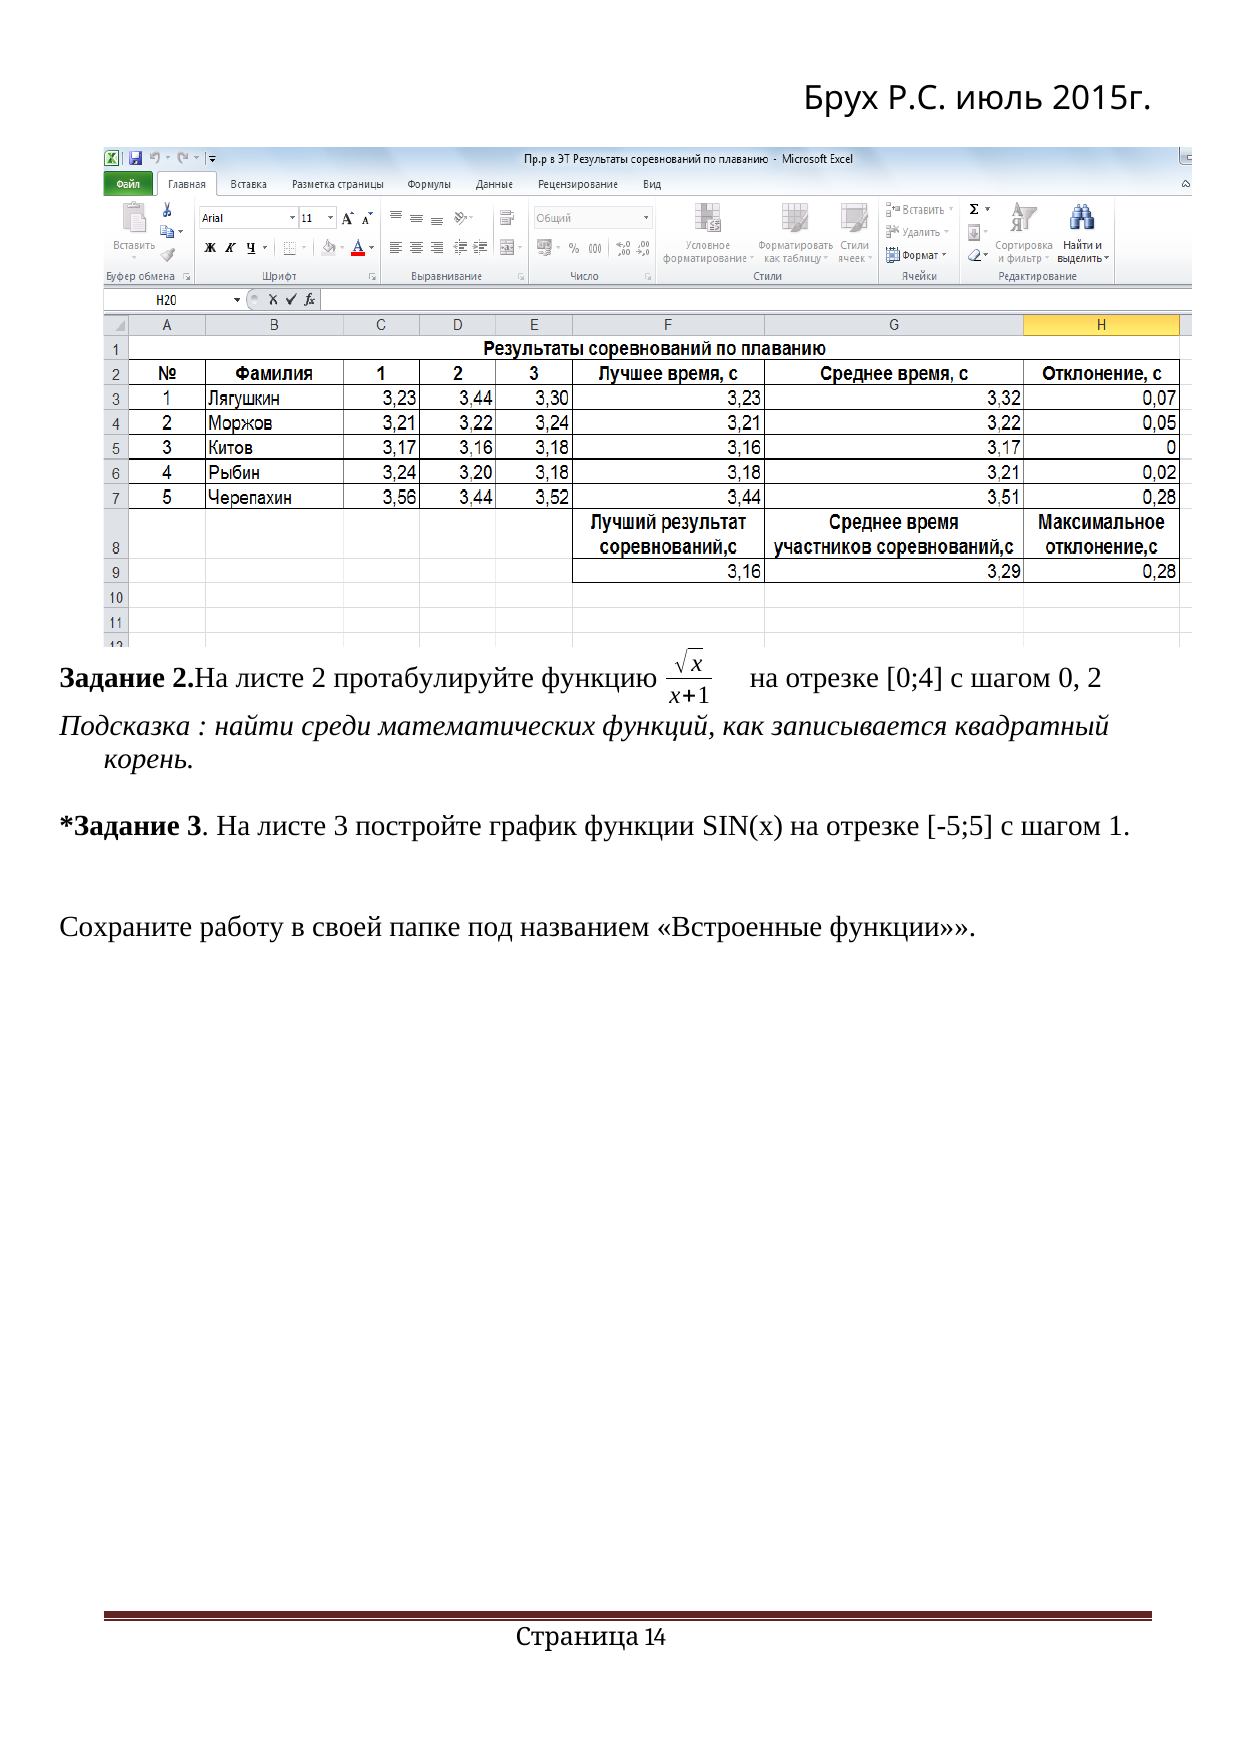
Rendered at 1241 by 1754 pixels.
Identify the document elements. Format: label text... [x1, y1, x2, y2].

picture [103, 147, 1192, 647]
text *Задание 3. На листе 3 постройте график функции SIN(x) на отрезке [-5;5] c шагом 1. [59, 808, 1152, 842]
text Задание 2.На листе 2 протабулируйте функцию на отрезке [0;4] с шагом 0, 2 [59, 647, 1152, 708]
text Сохраните работу в своей папке под названием «Встроенные функции»». [59, 909, 1152, 943]
text Подсказка : найти среди математических функций, как записывается квадратный корень. [59, 708, 1152, 775]
